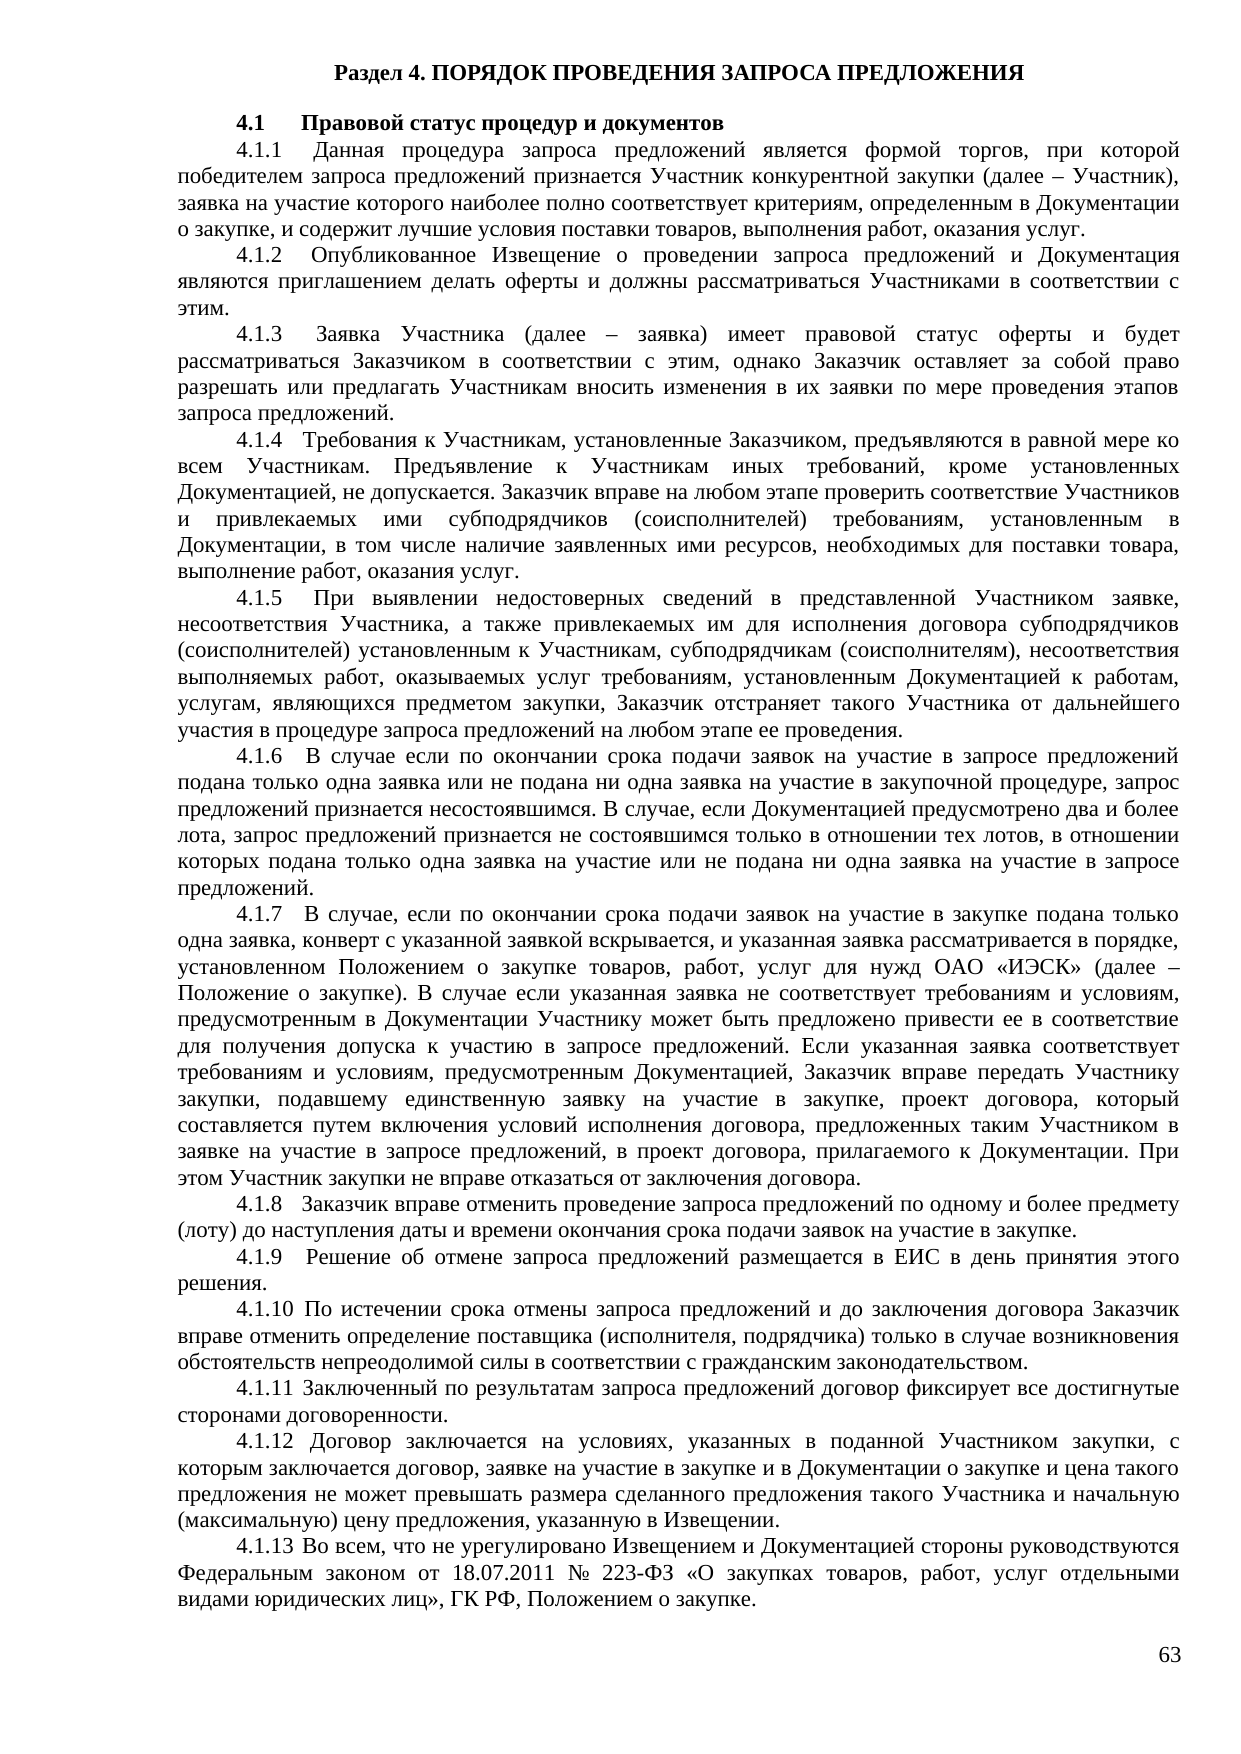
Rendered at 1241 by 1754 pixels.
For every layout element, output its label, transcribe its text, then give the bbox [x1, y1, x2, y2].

list Заключенный по результатам запроса предложений договор фиксирует все достигнутые сторонами договоренности. [177, 1374, 1181, 1427]
list Требования к Участникам, установленные Заказчиком, предъявляются в равной мере ко всем Участникам. Предъявление к Участникам иных требований, кроме установленных Документацией, не допускается. Заказчик вправе на любом этапе проверить соответствие Участников и привлекаемых ими субподрядчиков (соисполнителей) требованиям, установленным в Документации, в том числе наличие заявленных ими ресурсов, необходимых для поставки товара, выполнение работ, оказания услуг. [177, 426, 1181, 584]
list Во всем, что не урегулировано Извещением и Документацией стороны руководствуются Федеральным законом от 18.07.2011 № 223-ФЗ «О закупках товаров, работ, услуг отдельными видами юридических лиц», ГК РФ, Положением о закупке. [177, 1533, 1181, 1612]
list В случае если по окончании срока подачи заявок на участие в запросе предложений подана только одна заявка или не подана ни одна заявка на участие в закупочной процедуре, запрос предложений признается несостоявшимся. В случае, если Документацией предусмотрено два и более лота, запрос предложений признается не состоявшимся только в отношении тех лотов, в отношении которых подана только одна заявка на участие или не подана ни одна заявка на участие в запросе предложений. [177, 742, 1181, 900]
text 4.1 Правовой статус процедур и документов [177, 109, 1181, 136]
list Решение об отмене запроса предложений размещается в ЕИС в день принятия этого решения. [177, 1243, 1181, 1295]
list Заказчик вправе отменить проведение запроса предложений по одному и более предмету (лоту) до наступления даты и времени окончания срока подачи заявок на участие в закупке. [177, 1190, 1181, 1243]
list Данная процедура запроса предложений является формой торгов, при которой победителем запроса предложений признается Участник конкурентной закупки (далее – Участник), заявка на участие которого наиболее полно соответствует критериям, определенным в Документации о закупке, и содержит лучшие условия поставки товаров, выполнения работ, оказания услуг. [177, 136, 1181, 241]
list Договор заключается на условиях, указанных в поданной Участником закупки, с которым заключается договор, заявке на участие в закупке и в Документации о закупке и цена такого предложения не может превышать размера сделанного предложения такого Участника и начальную (максимальную) цену предложения, указанную в Извещении. [177, 1427, 1181, 1533]
list Заявка Участника (далее – заявка) имеет правовой статус оферты и будет рассматриваться Заказчиком в соответствии с этим, однако Заказчик оставляет за собой право разрешать или предлагать Участникам вносить изменения в их заявки по мере проведения этапов запроса предложений. [177, 320, 1181, 426]
list По истечении срока отмены запроса предложений и до заключения договора Заказчик вправе отменить определение поставщика (исполнителя, подрядчика) только в случае возникновения обстоятельств непреодолимой силы в соответствии с гражданским законодательством. [177, 1295, 1181, 1374]
list При выявлении недостоверных сведений в представленной Участником заявке, несоответствия Участника, а также привлекаемых им для исполнения договора субподрядчиков (соисполнителей) установленным к Участникам, субподрядчикам (соисполнителям), несоответствия выполняемых работ, оказываемых услуг требованиям, установленным Документацией к работам, услугам, являющихся предметом закупки, Заказчик отстраняет такого Участника от дальнейшего участия в процедуре запроса предложений на любом этапе ее проведения. [177, 584, 1181, 742]
list В случае, если по окончании срока подачи заявок на участие в закупке подана только одна заявка, конверт с указанной заявкой вскрывается, и указанная заявка рассматривается в порядке, установленном Положением о закупке товаров, работ, услуг для нужд ОАО «ИЭСК» (далее – Положение о закупке). В случае если указанная заявка не соответствует требованиям и условиям, предусмотренным в Документации Участнику может быть предложено привести ее в соответствие для получения допуска к участию в запросе предложений. Если указанная заявка соответствует требованиям и условиям, предусмотренным Документацией, Заказчик вправе передать Участнику закупки, подавшему единственную заявку на участие в закупке, проект договора, который составляется путем включения условий исполнения договора, предложенных таким Участником в заявке на участие в запросе предложений, в проект договора, прилагаемого к Документации. При этом Участник закупки не вправе отказаться от заключения договора. [177, 900, 1181, 1190]
list Опубликованное Извещение о проведении запроса предложений и Документация являются приглашением делать оферты и должны рассматриваться Участниками в соответствии с этим. [177, 241, 1181, 320]
subtitle Раздел 4. ПОРЯДОК ПРОВЕДЕНИЯ ЗАПРОСА ПРЕДЛОЖЕНИЯ [177, 59, 1181, 85]
